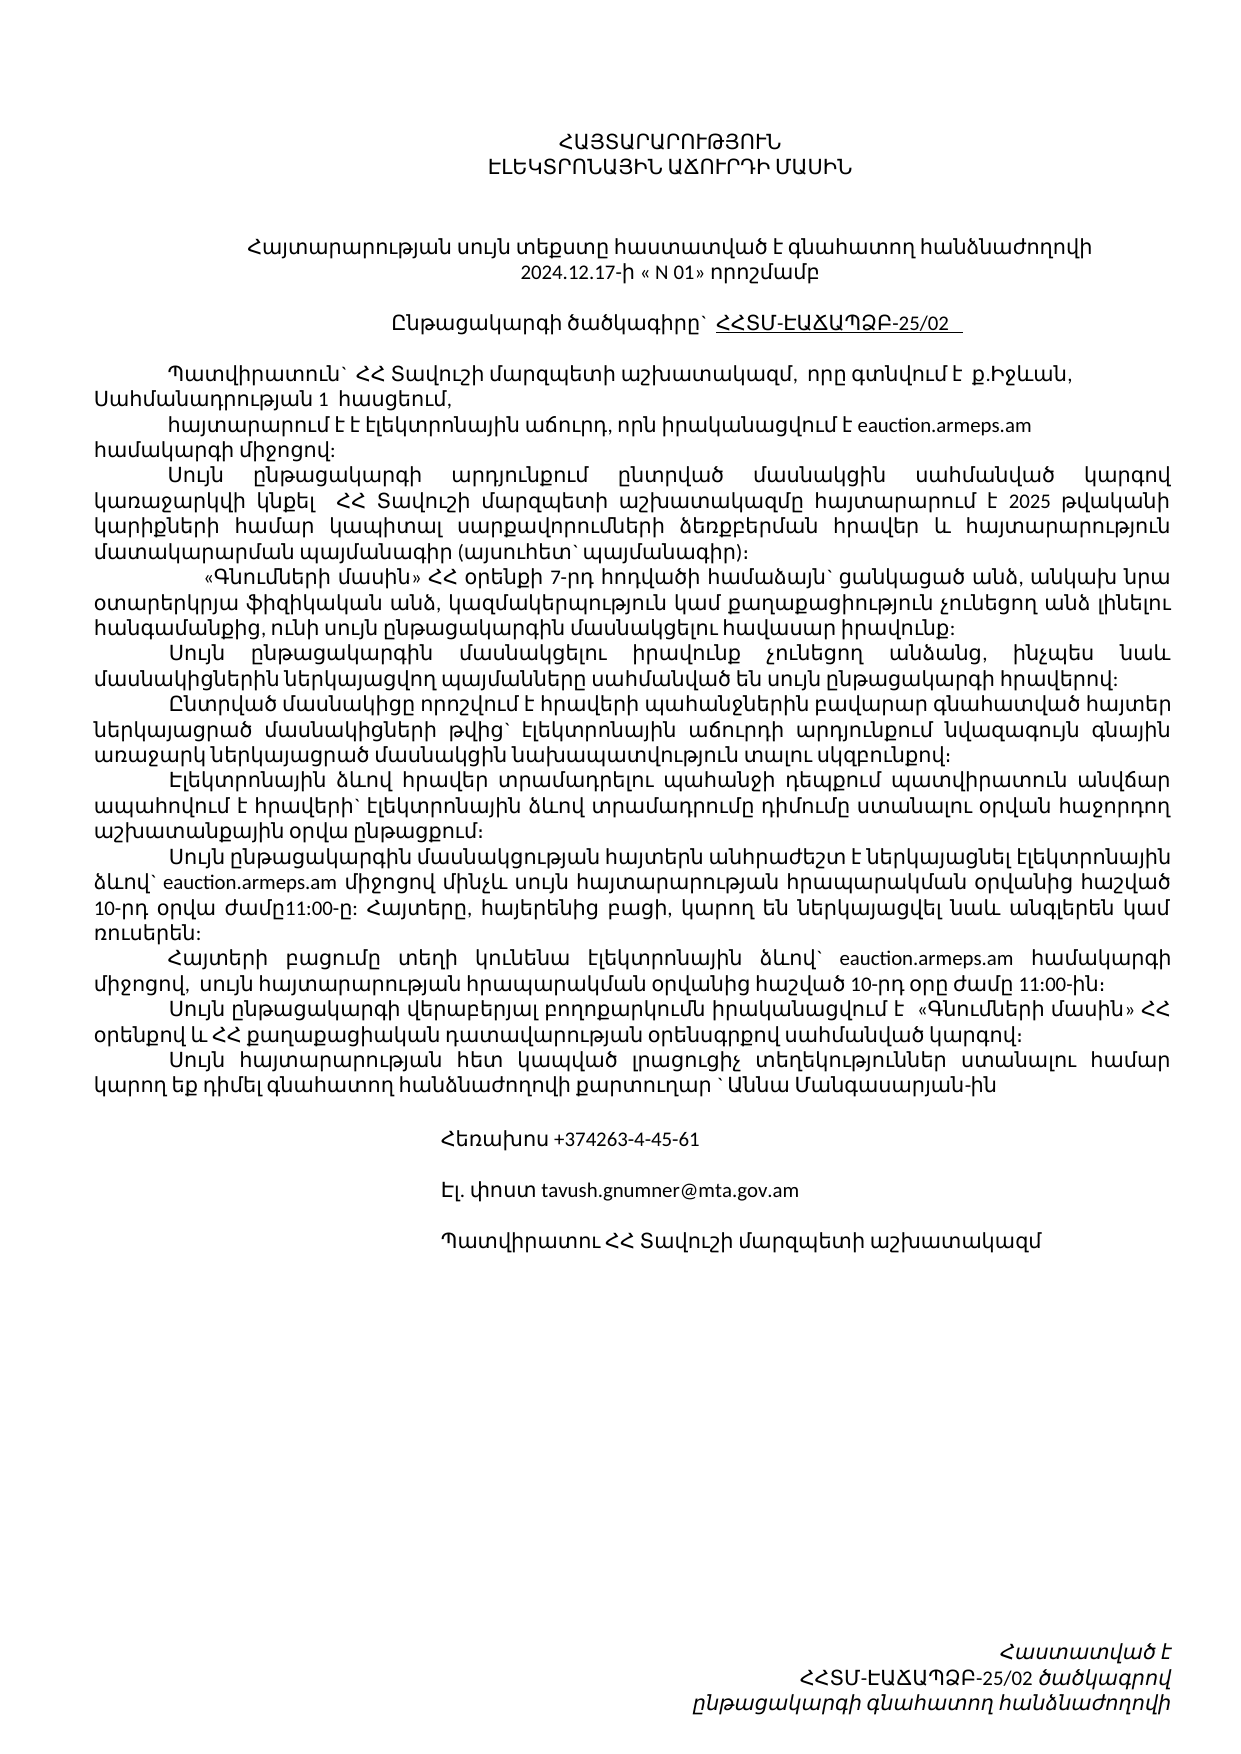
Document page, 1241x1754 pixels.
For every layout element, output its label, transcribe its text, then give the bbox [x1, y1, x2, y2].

text Սույն ընթացակարգի վերաբերյալ բողոքարկումն իրականացվում է «Գնումների մասին» ՀՀ օրենքով և ՀՀ քաղաքացիական դատավարության օրենսգրքով սահմանված կարգով։ [94, 996, 1171, 1047]
text 2024.12.17 -ի « N 01» որոշմամբ [94, 259, 1171, 285]
text ՀՀՏՄ-ԷԱՃԱՊՁԲ-25/02 ծածկագրով [94, 1665, 1171, 1690]
text ընթացակարգի գնահատող հանձնաժողովի [94, 1690, 1171, 1716]
text Էլեկտրոնային ձևով հրավեր տրամադրելու պահանջի դեպքում պատվիրատուն անվճար ապահովում է հրավերի` էլեկտրոնային ձևով տրամադրումը դիմումը ստանալու օրվան հաջորդող աշխատանքային օրվա ընթացքում։ [94, 768, 1171, 844]
text Ընթացակարգի ծածկագիրը` ՀՀՏՄ-ԷԱՃԱՊՁԲ-25/02 [94, 310, 1171, 336]
text Էլ. փոստ tavush.gnumner@mta.gov.am [94, 1177, 1171, 1203]
text Ընտրված մասնակիցը որոշվում է հրավերի պահանջներին բավարար գնահատված հայտեր ներկայացրած մասնակիցների թվից` էլեկտրոնային աճուրդի արդյունքում նվազագույն գնային առաջարկ ներկայացրած մասնակցին նախապատվություն տալու սկզբունքով։ [94, 691, 1171, 768]
text Հայտերի բացումը տեղի կունենա էլեկտրոնային ձևով` eauction.armeps.am համակարգի միջոցով, սույն հայտարարության հրապարակման օրվանից հաշված 10-րդ օրը ժամը 11:00-ին։ [94, 946, 1171, 996]
text Սույն ընթացակարգի արդյունքում ընտրված մասնակցին սահմանված կարգով կառաջարկվի կնքել ՀՀ Տավուշի մարզպետի աշխատակազմը հայտարարում է 2025 թվականի կարիքների համար կապիտալ սարքավորումների ձեռքբերման հրավեր և հայտարարություն մատակարարման պայմանագիր (այսուհետ` պայմանագիր)։ [94, 463, 1171, 564]
text ԷԼԵԿՏՐՈՆԱՅԻՆ ԱՃՈՒՐԴԻ ՄԱՍԻՆ [94, 154, 1171, 180]
text Պատվիրատուն` ՀՀ Տավուշի մարզպետի աշխատակազմ, որը գտնվում է ք.Իջևան, Սահմանադրության 1 հասցեում, [94, 361, 1171, 412]
text Հեռախոս +374263-4-45-61 [94, 1126, 1171, 1152]
text Սույն հայտարարության հետ կապված լրացուցիչ տեղեկություններ ստանալու համար կարող եք դիմել գնահատող հանձնաժողովի քարտուղար ` Աննա Մանգասարյան-ին [94, 1047, 1171, 1098]
text Հայտարարության սույն տեքստը հաստատված է գնահատող հանձնաժողովի [94, 234, 1171, 259]
text հայտարարում է է էլեկտրոնային աճուրդ, որն իրականացվում է eauction.armeps.am համակարգի միջոցով: [94, 412, 1171, 463]
text «Գնումների մասին» ՀՀ օրենքի 7-րդ հոդվածի համաձայն` ցանկացած անձ, անկախ նրա օտարերկրյա ֆիզիկական անձ, կազմակերպություն կամ քաղաքացիություն չունեցող անձ լինելու հանգամանքից, ունի սույն ընթացակարգին մասնակցելու հավասար իրավունք: [94, 564, 1171, 641]
text ՀԱՅՏԱՐԱՐՈՒԹՅՈՒՆ [94, 129, 1171, 154]
text Սույն ընթացակարգին մասնակցության հայտերն անհրաժեշտ է ներկայացնել էլեկտրոնային ձևով` eauction.armeps.am միջոցով մինչև սույն հայտարարության հրապարակման օրվանից հաշված 10-րդ օրվա ժամը11:00-ը: Հայտերը, հայերենից բացի, կարող են ներկայացվել նաև անգլերեն կամ ռուսերեն: [94, 844, 1171, 946]
text Սույն ընթացակարգին մասնակցելու իրավունք չունեցող անձանց, ինչպես նաև մասնակիցներին ներկայացվող պայմանները սահմանված են սույն ընթացակարգի հրավերով: [94, 641, 1171, 691]
text Հաստատված է [94, 1639, 1171, 1665]
text Պատվիրատու ՀՀ Տավուշի մարզպետի աշխատակազմ [94, 1228, 1171, 1253]
